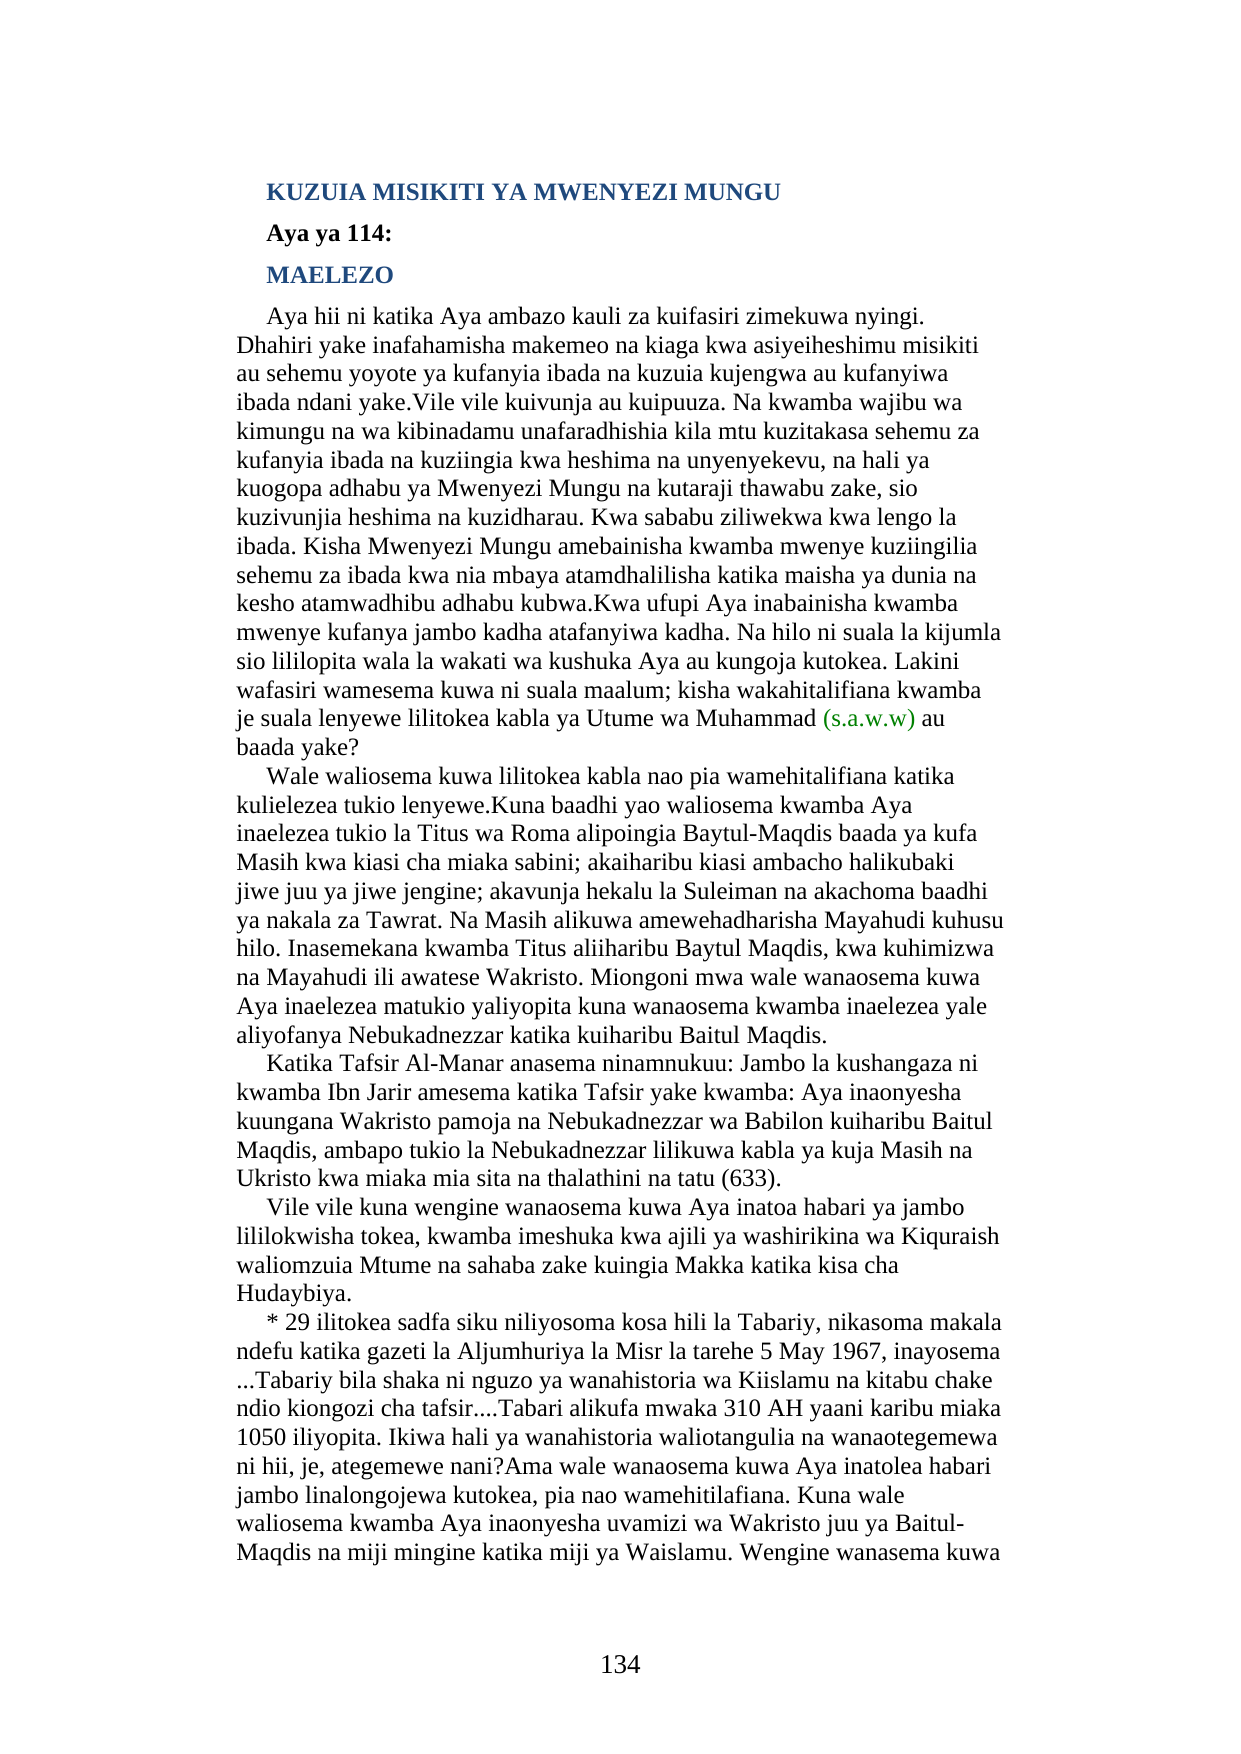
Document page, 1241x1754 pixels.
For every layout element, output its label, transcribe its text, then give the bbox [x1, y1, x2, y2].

subtitle KUZUIA MISIKITI YA MWENYEZI MUNGU [236, 177, 1004, 206]
text Katika Tafsir Al-Manar anasema ninamnukuu: Jambo la kushangaza ni kwamba Ibn Jarir amesema katika Tafsir yake kwamba: Aya inaonyesha kuungana Wakristo pamoja na Nebukadnezzar wa Babilon kuiharibu Baitul Maqdis, ambapo tukio la Nebukadnezzar lilikuwa kabla ya kuja Masih na Ukristo kwa miaka mia sita na thalathini na tatu (633). [236, 1048, 1004, 1192]
text Aya ya 114: [236, 218, 1004, 247]
text Wale waliosema kuwa lilitokea kabla nao pia wamehitalifiana katika kulielezea tukio lenyewe.Kuna baadhi yao waliosema kwamba Aya inaelezea tukio la Titus wa Roma alipoingia Baytul-Maqdis baada ya kufa Masih kwa kiasi cha miaka sabini; akaiharibu kiasi ambacho halikubaki jiwe juu ya jiwe jengine; akavunja hekalu la Suleiman na akachoma baadhi ya nakala za Tawrat. Na Masih alikuwa amewehadharisha Mayahudi kuhusu hilo. Inasemekana kwamba Titus aliiharibu Baytul Maqdis, kwa kuhimizwa na Mayahudi ili awatese Wakristo. Miongoni mwa wale wanaosema kuwa Aya inaelezea matukio yaliyopita kuna wanaosema kwamba inaelezea yale aliyofanya Nebukadnezzar katika kuiharibu Baitul Maqdis. [236, 761, 1004, 1048]
text Aya hii ni katika Aya ambazo kauli za kuifasiri zimekuwa nyingi. Dhahiri yake inafahamisha makemeo na kiaga kwa asiyeiheshimu misikiti au sehemu yoyote ya kufanyia ibada na kuzuia kujengwa au kufanyiwa ibada ndani yake.Vile vile kuivunja au kuipuuza. Na kwamba wajibu wa kimungu na wa kibinadamu unafaradhishia kila mtu kuzitakasa sehemu za kufanyia ibada na kuziingia kwa heshima na unyenyekevu, na hali ya kuogopa adhabu ya Mwenyezi Mungu na kutaraji thawabu zake, sio kuzivunjia heshima na kuzidharau. Kwa sababu ziliwekwa kwa lengo la ibada. Kisha Mwenyezi Mungu amebainisha kwamba mwenye kuziingilia sehemu za ibada kwa nia mbaya atamdhalilisha katika maisha ya dunia na kesho atamwadhibu adhabu kubwa.Kwa ufupi Aya inabainisha kwamba mwenye kufanya jambo kadha atafanyiwa kadha. Na hilo ni suala la kijumla sio lililopita wala la wakati wa kushuka Aya au kungoja kutokea. Lakini wafasiri wamesema kuwa ni suala maalum; kisha wakahitalifiana kwamba je suala lenyewe lilitokea kabla ya Utume wa Muhammad (s.a.w.w) au baada yake? [236, 301, 1004, 761]
subtitle MAELEZO [236, 260, 1004, 288]
text Vile vile kuna wengine wanaosema kuwa Aya inatoa habari ya jambo lililokwisha tokea, kwamba imeshuka kwa ajili ya washirikina wa Kiquraish waliomzuia Mtume na sahaba zake kuingia Makka katika kisa cha Hudaybiya. [236, 1192, 1004, 1307]
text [236, 1307, 1004, 1566]
